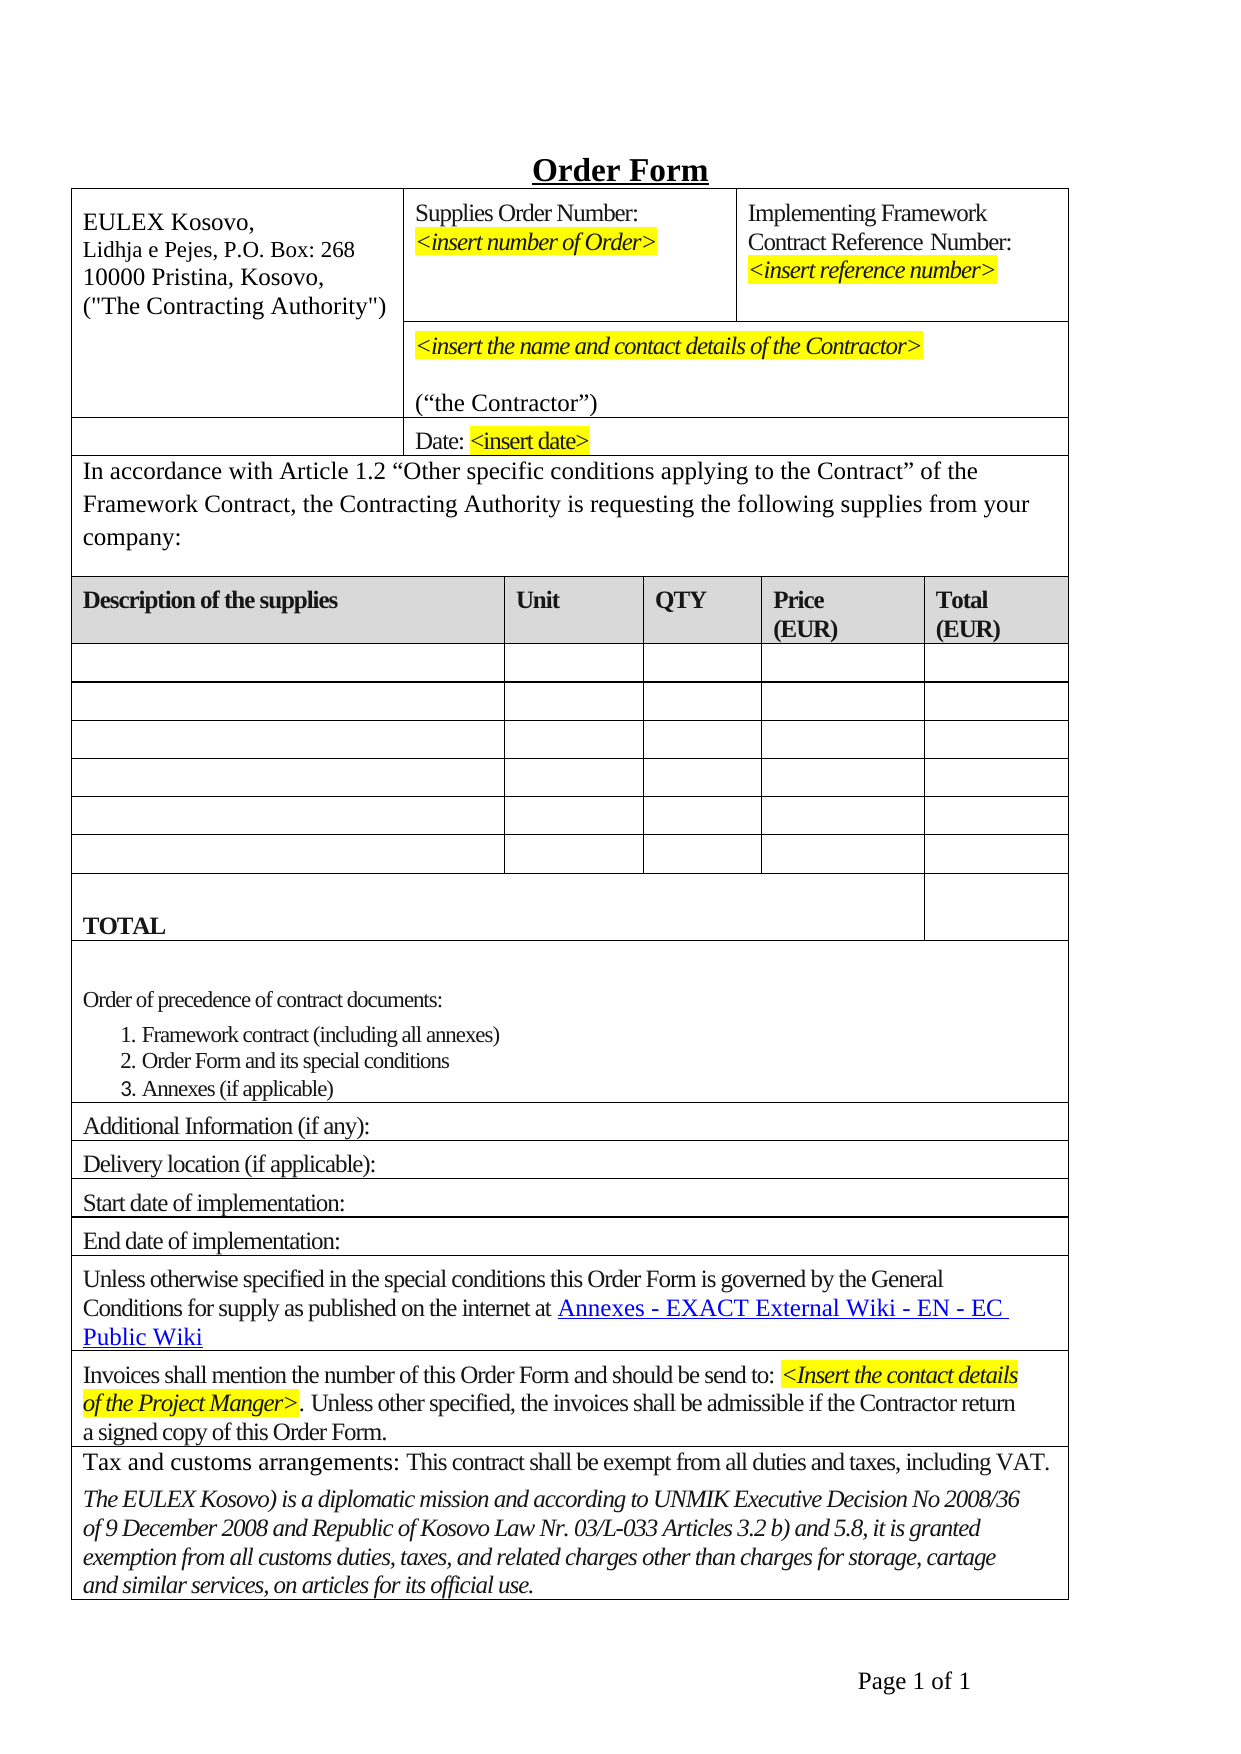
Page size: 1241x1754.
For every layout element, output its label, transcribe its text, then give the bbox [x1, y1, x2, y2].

table_cell [644, 797, 761, 834]
table_cell Unit [505, 577, 643, 643]
table_cell [644, 683, 761, 719]
table_header EULEX Kosovo, Lidhja e Pejes, P.O. Box: 268 10000 Pristina, Kosovo, ("The Contracting Authority") [72, 189, 403, 417]
table_cell <insert the name and contact details of the Contractor> (“the Contractor”) [404, 322, 1068, 417]
table_cell [644, 759, 761, 796]
table_cell TOTAL [72, 874, 924, 939]
table_cell [762, 797, 924, 834]
table_cell In accordance with Article 1.2 “Other specific conditions applying to the Contract” of the Framework Contract, the Contracting Authority is requesting the following supplies from your company: [72, 456, 1068, 576]
table_header Implementing Framework Contract Reference Number: <insert reference number> [737, 189, 1068, 321]
table_cell [925, 759, 1068, 796]
table_cell [72, 759, 504, 796]
table_cell [925, 644, 1068, 681]
table_cell [925, 683, 1068, 719]
table_cell [925, 721, 1068, 758]
table_cell [505, 683, 643, 719]
table_cell Unless otherwise specified in the special conditions this Order Form is governed by the General Conditions for supply as published on the internet at Annexes - EXACT External Wiki - EN - EC Public Wiki [72, 1256, 1068, 1350]
table_header Supplies Order Number: <insert number of Order> [404, 189, 736, 321]
table_cell [72, 797, 504, 834]
table_cell [505, 644, 643, 681]
table_cell Description of the supplies [72, 577, 504, 643]
table_cell [925, 835, 1068, 872]
table_cell [505, 759, 643, 796]
table_cell [762, 683, 924, 719]
table_cell [762, 759, 924, 796]
table_cell [925, 874, 1068, 939]
table_cell [762, 644, 924, 681]
table_cell [505, 835, 643, 872]
table_cell QTY [644, 577, 761, 643]
table_cell [925, 797, 1068, 834]
table_cell [644, 835, 761, 872]
table_cell Start date of implementation: [72, 1179, 1068, 1216]
table_cell Total (EUR) [925, 577, 1068, 643]
text Order Form [71, 150, 1169, 188]
table_cell [505, 797, 643, 834]
table_cell [762, 721, 924, 758]
table_cell Additional Information (if any): [72, 1103, 1068, 1140]
table_cell [644, 721, 761, 758]
table_cell [72, 835, 504, 872]
table_cell [72, 644, 504, 681]
table_cell [644, 644, 761, 681]
table_cell End date of implementation: [72, 1218, 1068, 1254]
table_cell Tax and customs arrangements: This contract shall be exempt from all duties and taxes, including VAT. The EULEX Kosovo) is a diplomatic mission and according to UNMIK Executive Decision No 2008/36 of 9 December 2008 and Republic of Kosovo Law Nr. 03/L-033 Articles 3.2 b) and 5.8, it is granted exemption from all customs duties, taxes, and related charges other than charges for storage, cartage and similar services, on articles for its official use. [72, 1447, 1068, 1599]
table_cell Order of precedence of contract documents: Framework contract (including all annexes) Order Form and its special conditions Annexes (if applicable) [72, 941, 1068, 1102]
table_cell [72, 683, 504, 719]
table_cell [72, 418, 403, 455]
table_cell [505, 721, 643, 758]
table_cell Delivery location (if applicable): [72, 1141, 1068, 1178]
table_cell [762, 835, 924, 872]
table_cell Price (EUR) [762, 577, 924, 643]
table_cell Date: <insert date> [404, 418, 1068, 455]
table_cell [72, 721, 504, 758]
table_cell Invoices shall mention the number of this Order Form and should be send to: <Insert the contact details of the Project Manger>. Unless other specified, the invoices shall be admissible if the Contractor return a signed copy of this Order Form. [72, 1351, 1068, 1446]
